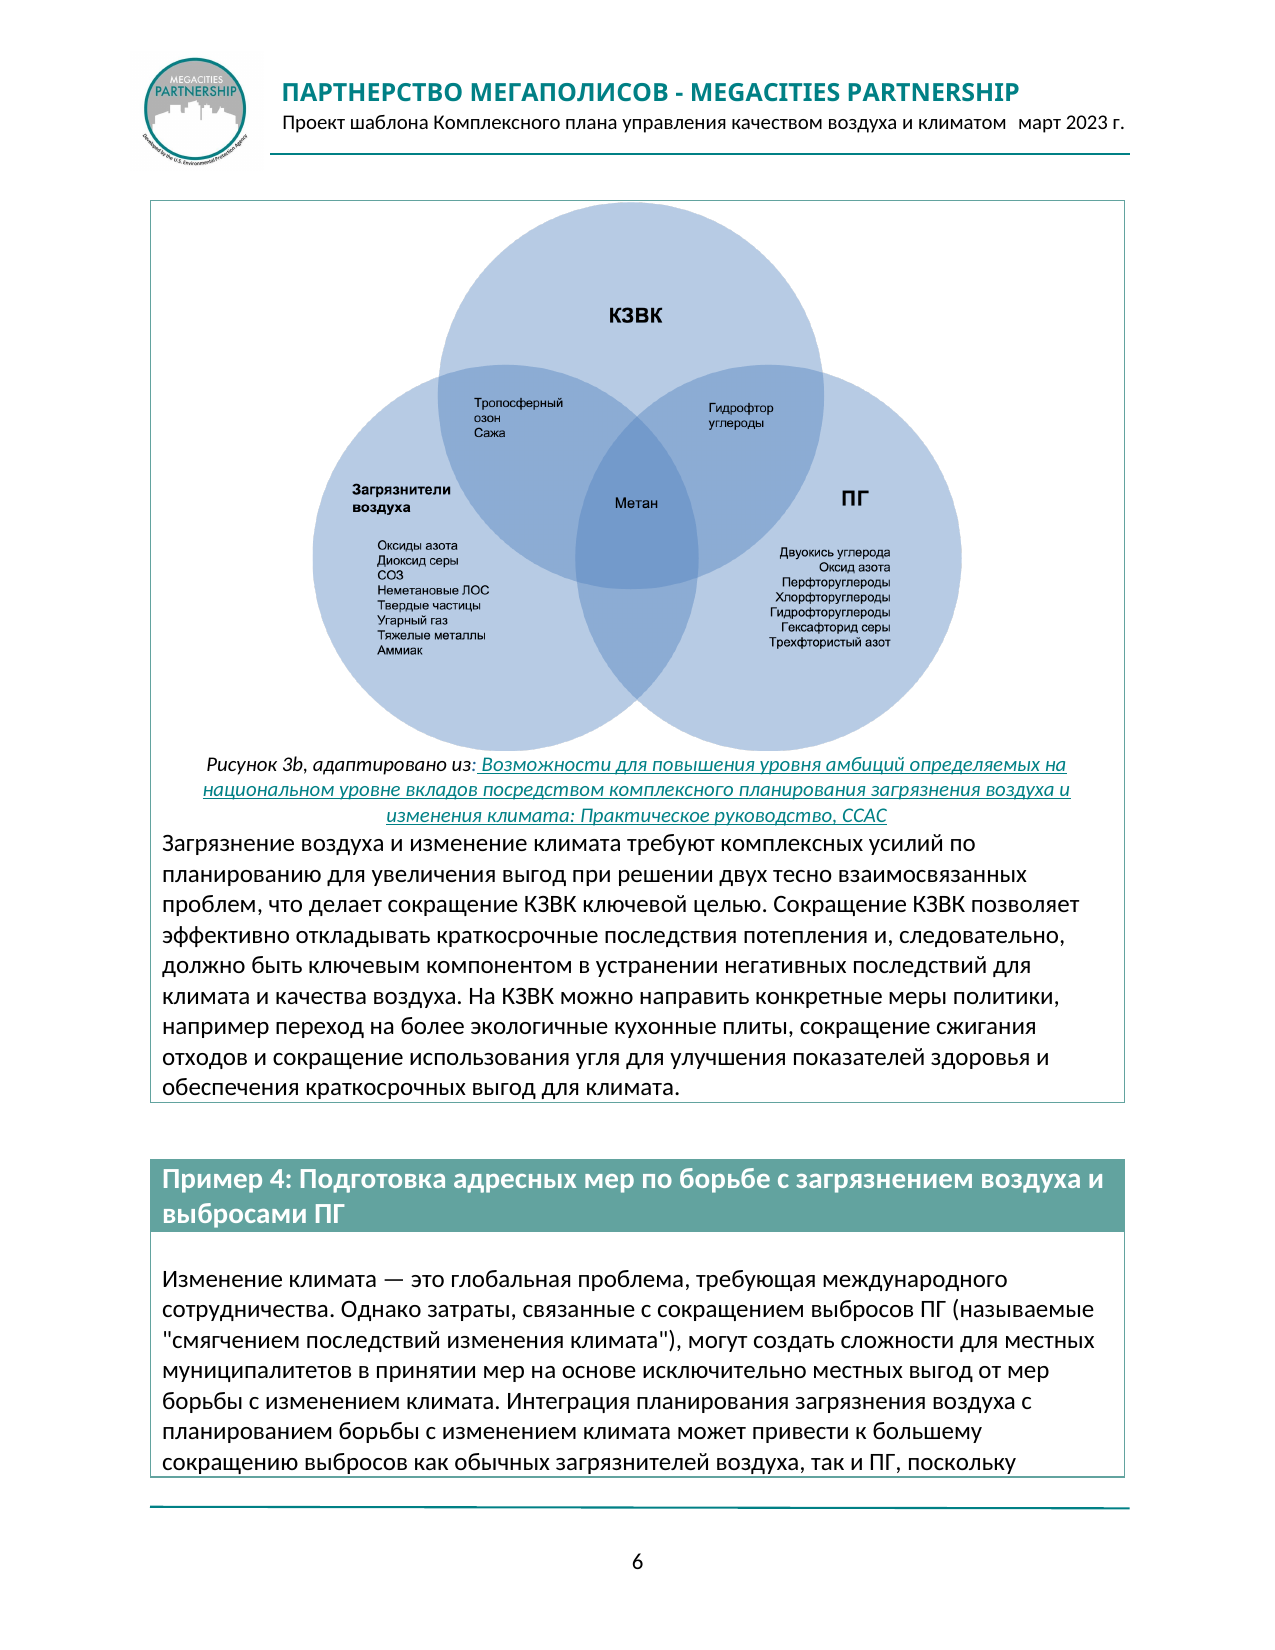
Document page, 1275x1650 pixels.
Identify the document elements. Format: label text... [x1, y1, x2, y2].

table_header Пример 4: Подготовка адресных мер по борьбе с загрязнением воздуха и выбросами ПГ [151, 1160, 1124, 1231]
picture [312, 201, 963, 751]
picture [130, 51, 264, 171]
table_cell КЗВК, которые влияют и на качество воздуха, и на климат, существуют в атмосфере кратковременно и, следовательно, оказывают большее влияние на краткосрочные климатические последствия. КЗВК включают тропосферный озон, сажу, метан и гидрофторуглероды (ГФУ). На рисунке 3a сравнивается краткосрочное температурное воздействие различных КЗВК в динамике с другими распространенными загрязнителями, а на рисунке 3b демонстрируются совпадения между загрязнителями воздуха, парниковыми газами и КЗВК. Рисунок 3а, источник: Загрязнение воздуха в Азиатско-Тихоокеанском регионе: научно обоснованные решения, CCAC Рисунок 3b, адаптировано из: Возможности для повышения уровня амбиций определяемых на национальном уровне вкладов посредством комплексного планирования загрязнения воздуха и изменения климата: Практическое руководство, CCAC Загрязнение воздуха и изменение климата требуют комплексных усилий по планированию для увеличения выгод при решении двух тесно взаимосвязанных проблем, что делает сокращение КЗВК ключевой целью. Сокращение КЗВК позволяет эффективно откладывать краткосрочные последствия потепления и, следовательно, должно быть ключевым компонентом в устранении негативных последствий для климата и качества воздуха. На КЗВК можно направить конкретные меры политики, например переход на более экологичные кухонные плиты, сокращение сжигания отходов и сокращение использования угля для улучшения показателей здоровья и обеспечения краткосрочных выгод для климата. [151, 201, 1124, 1102]
